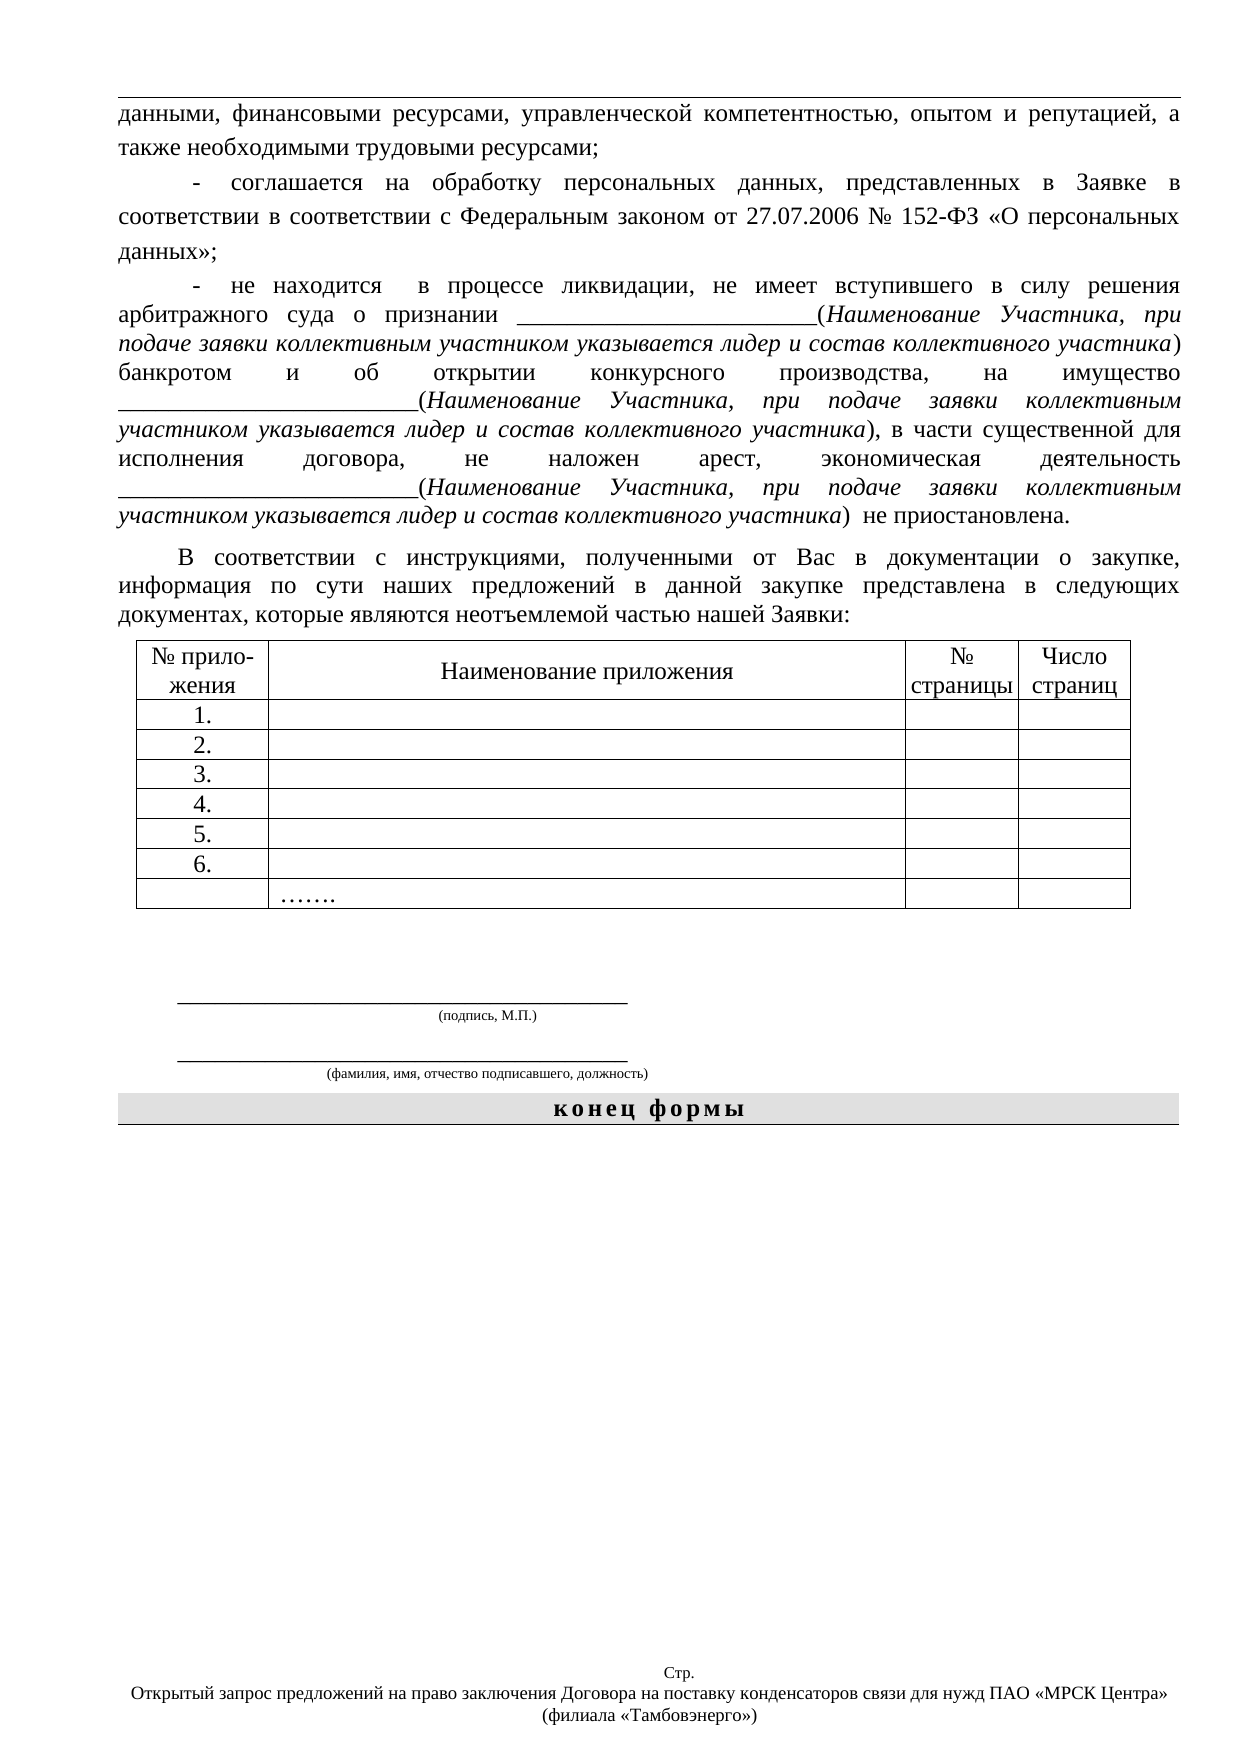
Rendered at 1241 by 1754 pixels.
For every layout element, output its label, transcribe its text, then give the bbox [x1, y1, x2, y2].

table_cell [906, 879, 1018, 907]
table_header № страницы [906, 641, 1018, 699]
table_cell [906, 849, 1018, 878]
text В соответствии с инструкциями, полученными от Вас в документации о закупке, информация по сути наших предложений в данной закупке представлена в следующих документах, которые являются неотъемлемой частью нашей Заявки: [118, 542, 1181, 628]
table_cell 5. [137, 819, 268, 848]
table_cell 6. [137, 849, 268, 878]
table_cell [269, 700, 905, 729]
table_cell [269, 819, 905, 848]
table_cell [269, 760, 905, 788]
table_cell [269, 789, 905, 818]
table_cell [906, 789, 1018, 818]
text (фамилия, имя, отчество подписавшего, должность) [118, 1065, 797, 1093]
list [118, 98, 1181, 161]
list соглашается на обработку персональных данных, представленных в Заявке в соответствии в соответствии с Федеральным законом от 27.07.2006 № 152-ФЗ «О персональных данных»; [118, 167, 1181, 265]
table_cell [1019, 789, 1130, 818]
text ____________________________________ [118, 1036, 1181, 1065]
table_cell [906, 730, 1018, 758]
table_cell 2. [137, 730, 268, 758]
table_cell 3. [137, 760, 268, 788]
table_cell [269, 849, 905, 878]
table_cell [906, 760, 1018, 788]
table_cell [1019, 730, 1130, 758]
table_cell [1019, 760, 1130, 788]
table_cell [1019, 700, 1130, 729]
table_header № прило-жения [137, 641, 268, 699]
table_cell [906, 700, 1018, 729]
table_header Число страниц [1019, 641, 1130, 699]
text конец формы [118, 1093, 1179, 1124]
table_cell [906, 819, 1018, 848]
table_header Наименование приложения [269, 641, 905, 699]
table_cell 1. [137, 700, 268, 729]
table_cell [269, 730, 905, 758]
table_cell 4. [137, 789, 268, 818]
table_cell [1019, 849, 1130, 878]
table_cell [1019, 879, 1130, 907]
text ____________________________________ [118, 978, 1181, 1007]
table_cell ……. [269, 879, 905, 907]
table_cell [1019, 819, 1130, 848]
list не находится в процессе ликвидации, не имеет вступившего в силу решения арбитражного суда о признании ________________________(Наименование Участника, при подаче заявки коллективным участником указывается лидер и состав коллективного участника) банкротом и об открытии конкурсного производства, на имущество ________________________(Наименование Участника, при подаче заявки коллективным участником указывается лидер и состав коллективного участника), в части существенной для исполнения договора, не наложен арест, экономическая деятельность ________________________(Наименование Участника, при подаче заявки коллективным участником указывается лидер и состав коллективного участника) не приостановлена. [118, 270, 1181, 529]
table_cell [137, 879, 268, 907]
text (подпись, М.П.) [118, 1007, 797, 1036]
